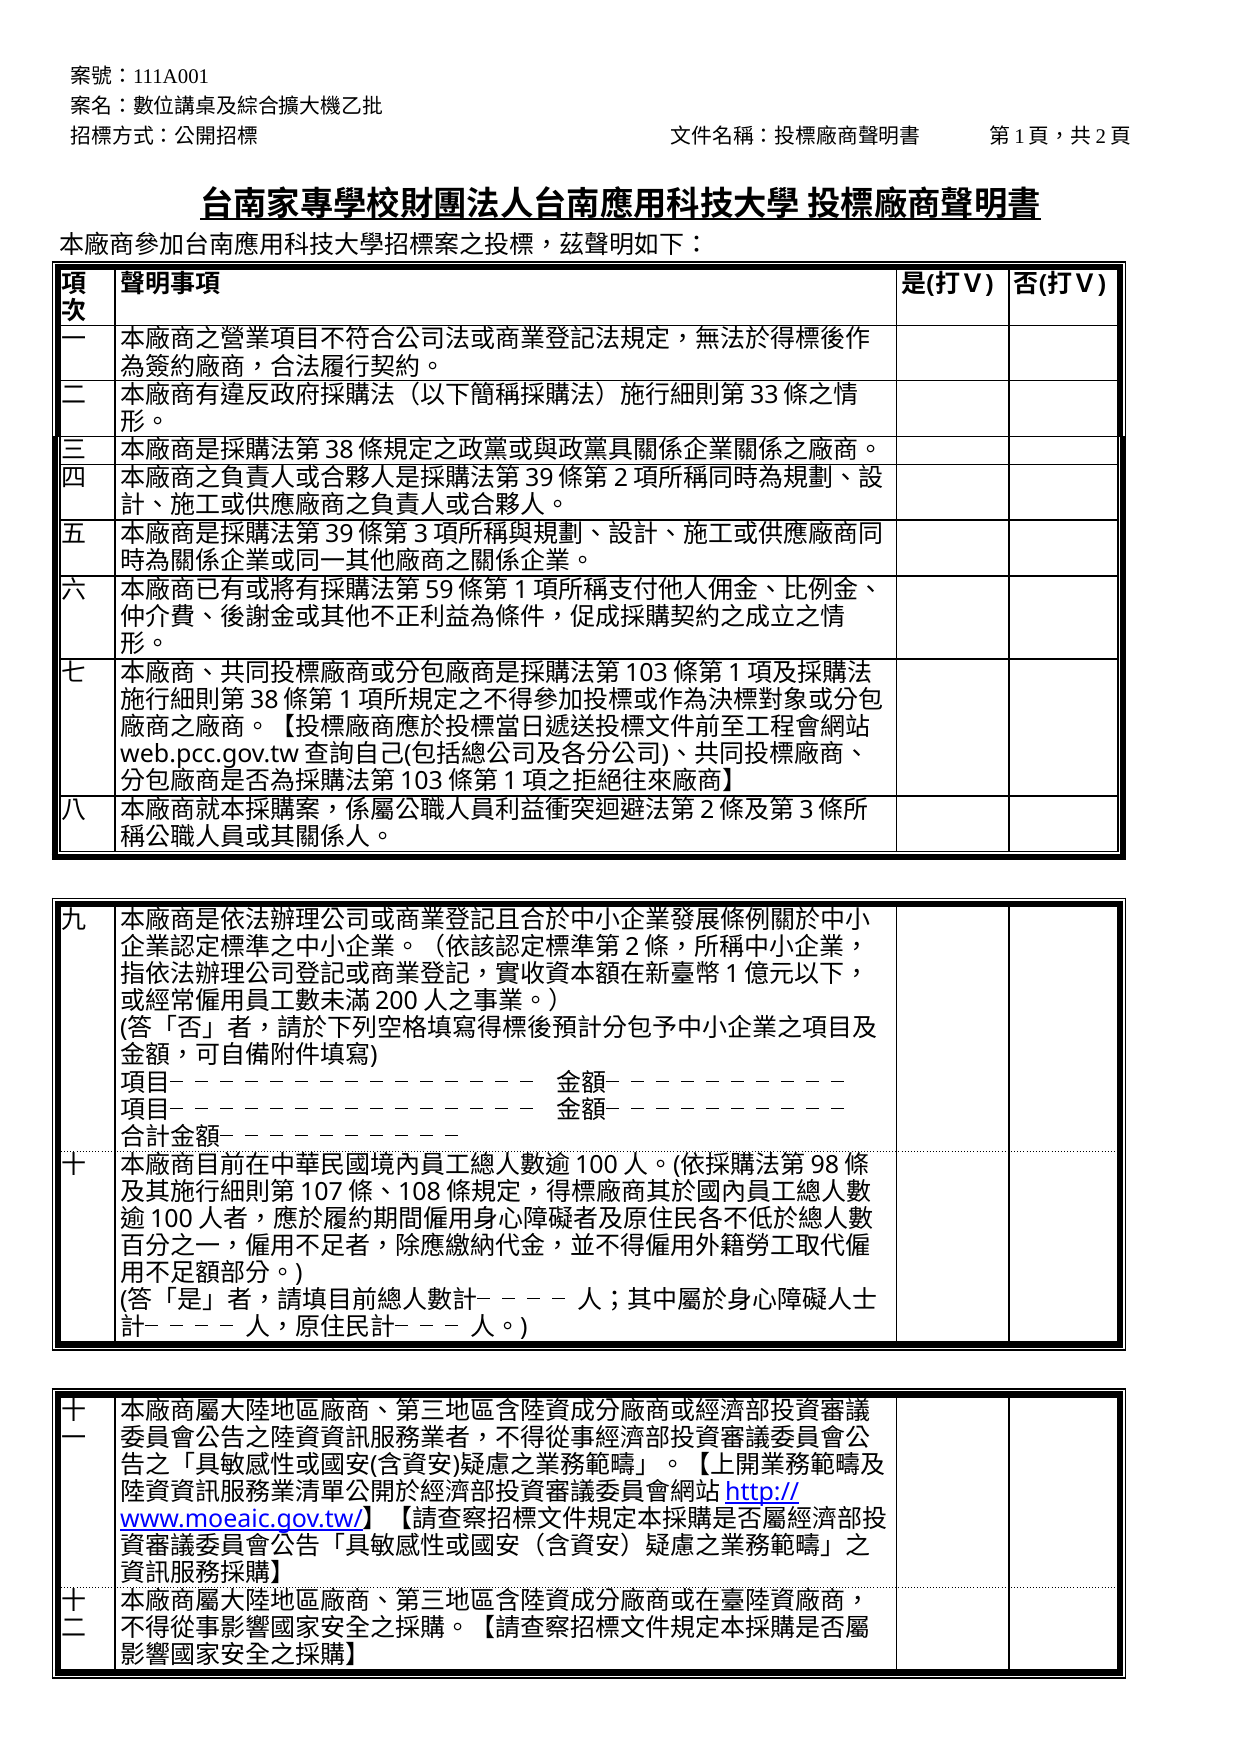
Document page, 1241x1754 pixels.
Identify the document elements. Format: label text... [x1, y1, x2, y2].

table_cell [1010, 326, 1117, 380]
table_cell [897, 465, 1008, 519]
table_cell [897, 1587, 1008, 1669]
table_cell 本廠商之營業項目不符合公司法或商業登記法規定，無法於得標後作為簽約廠商，合法履行契約。 [116, 326, 896, 380]
table_cell [897, 521, 1008, 575]
table_cell [1010, 797, 1117, 851]
table_cell 三 [61, 437, 114, 464]
table_cell [1010, 521, 1117, 575]
table_header [1010, 1398, 1117, 1587]
table_cell 本廠商目前在中華民國境內員工總人數逾100人。(依採購法第98條及其施行細則第107條、108條規定，得標廠商其於國內員工總人數逾100人者，應於履約期間僱用身心障礙者及原住民各不低於總人數百分之一，僱用不足者，除應繳納代金，並不得僱用外籍勞工取代僱用不足額部分。) (答「是」者，請填目前總人數計╴╴╴╴人；其中屬於身心障礙人士計╴╴╴╴人，原住民計╴╴╴人。) [116, 1151, 896, 1341]
table_cell 本廠商屬大陸地區廠商、第三地區含陸資成分廠商或在臺陸資廠商，不得從事影響國家安全之採購。【請查察招標文件規定本採購是否屬影響國家安全之採購】 [116, 1587, 896, 1669]
table_cell [1010, 381, 1117, 436]
table_cell 本廠商有違反政府採購法（以下簡稱採購法）施行細則第33條之情形。 [116, 381, 896, 436]
table_cell 本廠商是採購法第38條規定之政黨或與政黨具關係企業關係之廠商。 [116, 437, 896, 464]
table_cell [897, 437, 1008, 464]
table_header 本廠商是依法辦理公司或商業登記且合於中小企業發展條例關於中小企業認定標準之中小企業。（依該認定標準第2條，所稱中小企業，指依法辦理公司登記或商業登記，實收資本額在新臺幣1億元以下，或經常僱用員工數未滿200人之事業。） (答「否」者，請於下列空格填寫得標後預計分包予中小企業之項目及金額，可自備附件填寫) 項目╴╴╴╴╴╴╴╴╴╴╴╴╴╴╴ 金額╴╴╴╴╴╴╴╴╴╴ 項目╴╴╴╴╴╴╴╴╴╴╴╴╴╴╴ 金額╴╴╴╴╴╴╴╴╴╴ 合計金額╴╴╴╴╴╴╴╴╴╴ [116, 907, 896, 1151]
table_header [1010, 907, 1117, 1151]
table_cell 八 [61, 797, 114, 851]
table_cell [1010, 577, 1117, 658]
table_cell [897, 797, 1008, 851]
table_cell [897, 660, 1008, 795]
table_header 九 [61, 907, 114, 1151]
table_cell 本廠商、共同投標廠商或分包廠商是採購法第103條第1項及採購法施行細則第38條第1項所規定之不得參加投標或作為決標對象或分包廠商之廠商。【投標廠商應於投標當日遞送投標文件前至工程會網站web.pcc.gov.tw查詢自己(包括總公司及各分公司)、共同投標廠商、分包廠商是否為採購法第103條第1項之拒絕往來廠商】 [116, 660, 896, 795]
table_header [897, 907, 1008, 1151]
table_cell 十 [61, 1151, 114, 1341]
table_header 聲明事項 [116, 270, 896, 324]
table_header 本廠商屬大陸地區廠商、第三地區含陸資成分廠商或經濟部投資審議委員會公告之陸資資訊服務業者，不得從事經濟部投資審議委員會公告之「具敏感性或國安(含資安)疑慮之業務範疇」。【上開業務範疇及陸資資訊服務業清單公開於經濟部投資審議委員會網站http://www.moeaic.gov.tw/】【請查察招標文件規定本採購是否屬經濟部投資審議委員會公告「具敏感性或國安（含資安）疑慮之業務範疇」之資訊服務採購】 [116, 1398, 896, 1587]
table_cell [1010, 1587, 1117, 1669]
text 本廠商參加台南應用科技大學招標案之投標，茲聲明如下： [59, 225, 1181, 261]
table_cell [1010, 1151, 1117, 1341]
table_header 是(打Ｖ) [897, 270, 1008, 324]
table_header 項次 [61, 270, 114, 324]
table_cell 本廠商已有或將有採購法第59條第1項所稱支付他人佣金、比例金、仲介費、後謝金或其他不正利益為條件，促成採購契約之成立之情形。 [116, 577, 896, 658]
table_cell [1010, 437, 1117, 464]
table_cell 一 [61, 326, 114, 380]
table_cell 二 [61, 381, 114, 436]
table_cell 十二 [61, 1587, 114, 1669]
table_cell 五 [61, 521, 114, 575]
table_cell [897, 1151, 1008, 1341]
table_cell 四 [61, 465, 114, 519]
text 台南家專學校財團法人台南應用科技大學 投標廠商聲明書 [59, 177, 1181, 225]
table_cell [1010, 660, 1117, 795]
table_header 十一 [61, 1398, 114, 1587]
table_cell [897, 381, 1008, 436]
table_cell [897, 326, 1008, 380]
table_cell 本廠商就本採購案，係屬公職人員利益衝突迴避法第2條及第3條所稱公職人員或其關係人。 [116, 797, 896, 851]
table_cell 本廠商之負責人或合夥人是採購法第39條第2項所稱同時為規劃、設計、施工或供應廠商之負責人或合夥人。 [116, 465, 896, 519]
table_cell [1010, 465, 1117, 519]
table_header [897, 1398, 1008, 1587]
table_cell 六 [61, 577, 114, 658]
table_cell 七 [61, 660, 114, 795]
table_cell 本廠商是採購法第39條第3項所稱與規劃、設計、施工或供應廠商同時為關係企業或同一其他廠商之關係企業。 [116, 521, 896, 575]
table_cell [897, 577, 1008, 658]
table_header 否(打Ｖ) [1010, 270, 1117, 324]
